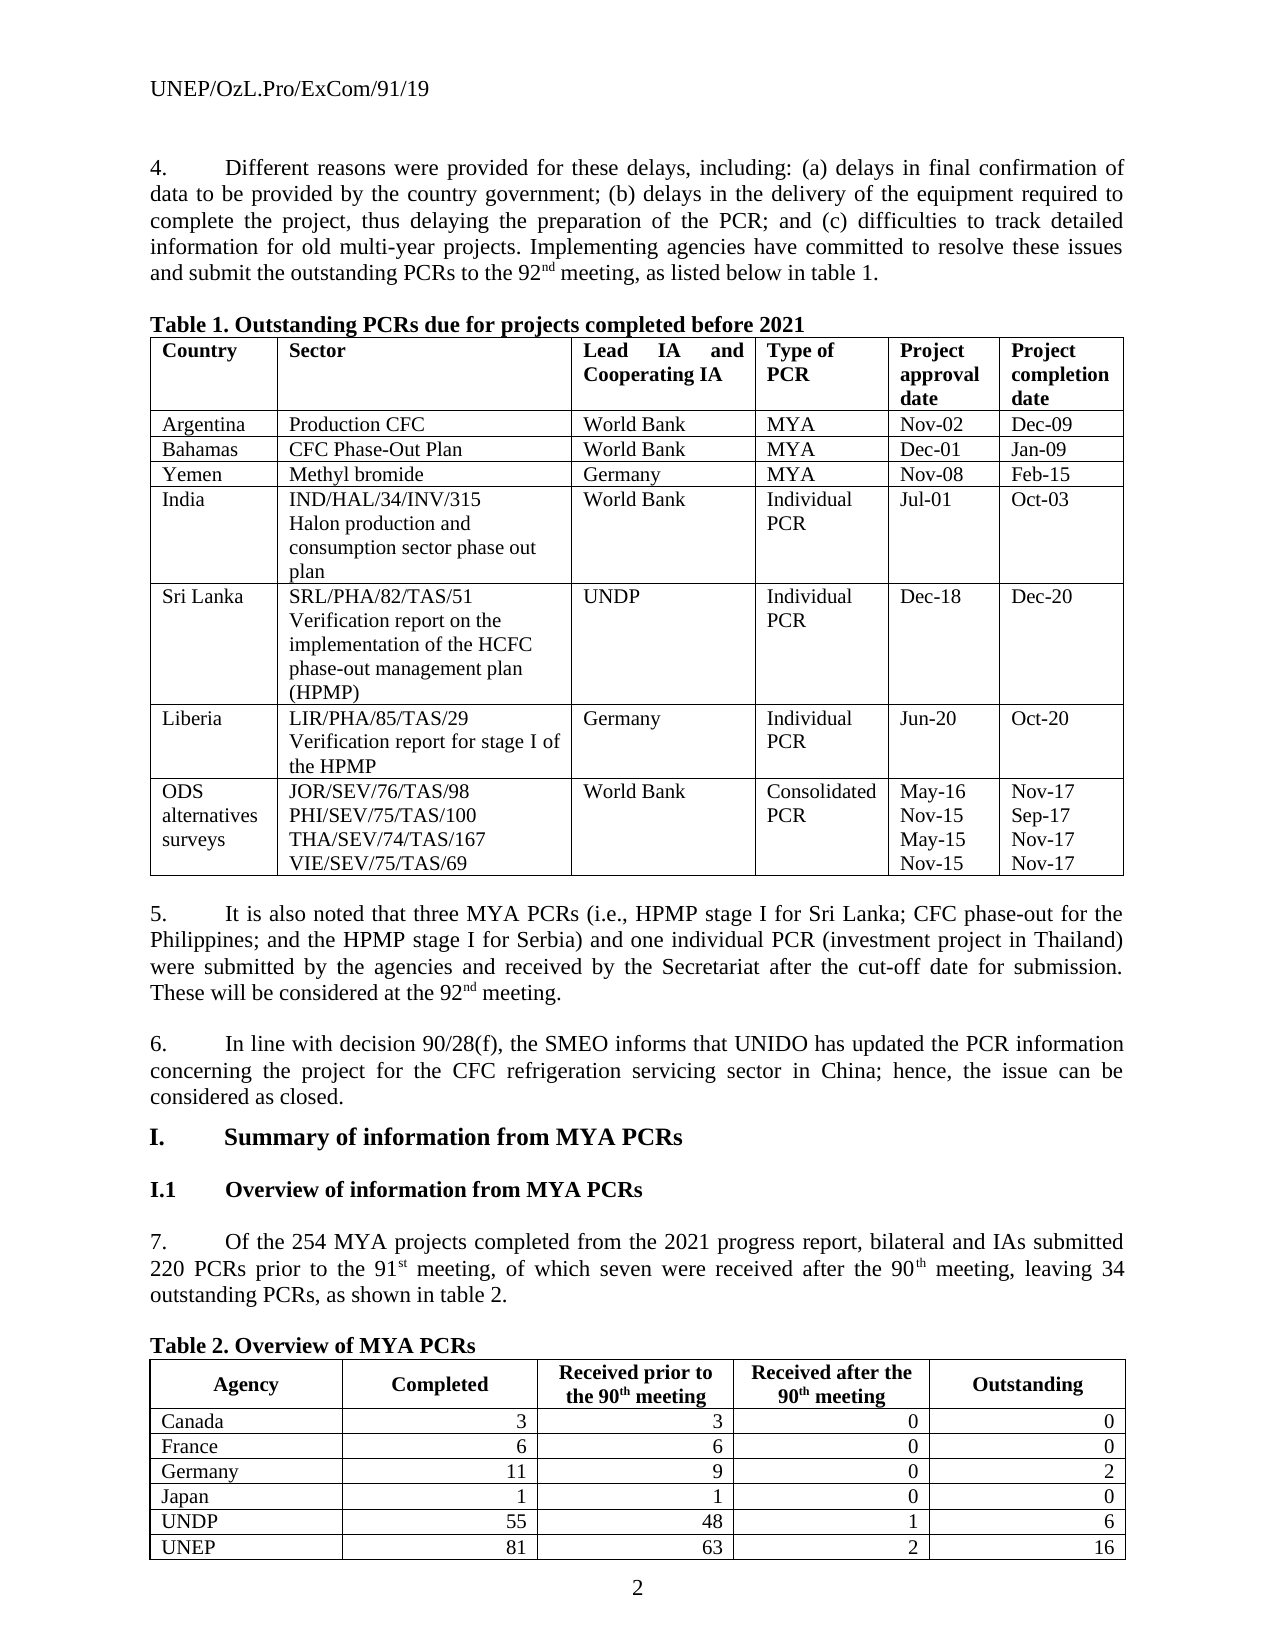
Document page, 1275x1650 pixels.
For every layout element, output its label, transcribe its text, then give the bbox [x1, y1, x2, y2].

table_cell ODS alternatives surveys [151, 779, 277, 875]
table_cell Consolidated PCR [756, 779, 888, 875]
table_cell 0 [734, 1459, 929, 1483]
table_cell Production CFC [278, 411, 571, 436]
table_cell Individual PCR [756, 584, 888, 704]
table_cell 1 [343, 1484, 537, 1508]
table_cell Jun-20 [889, 705, 999, 778]
table_cell Sri Lanka [151, 584, 277, 704]
table_cell 1 [734, 1510, 929, 1533]
table_cell Germany [572, 705, 755, 778]
table_cell Dec-18 [889, 584, 999, 704]
table_cell LIR/PHA/85/TAS/29 Verification report for stage I of the HPMP [278, 705, 571, 778]
table_cell Oct-03 [1000, 487, 1123, 583]
table_cell JOR/SEV/76/TAS/98 PHI/SEV/75/TAS/100 THA/SEV/74/TAS/167 VIE/SEV/75/TAS/69 [278, 779, 571, 875]
table_cell World Bank [572, 487, 755, 583]
table_cell 3 [538, 1409, 733, 1433]
table_cell May-16 Nov-15 May-15 Nov-15 [889, 779, 999, 875]
table_cell 55 [343, 1510, 537, 1533]
table_cell Dec-09 [1000, 411, 1123, 436]
subtitle In line with decision 90/28(f), the SMEO informs that UNIDO has updated the PCR information concerning the project for the CFC refrigeration servicing sector in China; hence, the issue can be considered as closed. [150, 1030, 1125, 1109]
table_cell UNDP [151, 1510, 342, 1533]
table_cell 0 [734, 1484, 929, 1508]
table_cell Germany [151, 1459, 342, 1483]
list Summary of information from MYA PCRs [149, 1122, 1125, 1151]
table_cell World Bank [572, 411, 755, 436]
table_header Completed [343, 1360, 537, 1408]
table_cell Oct-20 [1000, 705, 1123, 778]
table_cell 0 [930, 1409, 1125, 1433]
table_cell 6 [930, 1510, 1125, 1533]
table_cell UNDP [572, 584, 755, 704]
subtitle It is also noted that three MYA PCRs (i.e., HPMP stage I for Sri Lanka; CFC phase-out for the Philippines; and the HPMP stage I for Serbia) and one individual PCR (investment project in Thailand) were submitted by the agencies and received by the Secretariat after the cut-off date for submission. These will be considered at the 92nd meeting. [150, 900, 1125, 1005]
table_header Project completion date [1000, 338, 1123, 410]
table_cell 11 [343, 1459, 537, 1483]
table_header Agency [151, 1360, 342, 1408]
table_cell MYA [756, 437, 888, 461]
table_cell 0 [930, 1484, 1125, 1508]
table_cell CFC Phase-Out Plan [278, 437, 571, 461]
table_header Received prior to the 90th meeting [538, 1360, 733, 1408]
table_cell Jul-01 [889, 487, 999, 583]
subtitle Of the 254 MYA projects completed from the 2021 progress report, bilateral and IAs submitted 220 PCRs prior to the 91st meeting, of which seven were received after the 90th meeting, leaving 34 outstanding PCRs, as shown in table 2. [150, 1228, 1125, 1307]
table_cell Nov-02 [889, 411, 999, 436]
table_header Lead IA and Cooperating IA [572, 338, 755, 410]
table_header Received after the 90th meeting [734, 1360, 929, 1408]
table_header Project approval date [889, 338, 999, 410]
table_cell 0 [734, 1409, 929, 1433]
table_header Outstanding [930, 1360, 1125, 1408]
table_cell Feb-15 [1000, 462, 1123, 486]
subtitle Different reasons were provided for these delays, including: (a) delays in final confirmation of data to be provided by the country government; (b) delays in the delivery of the equipment required to complete the project, thus delaying the preparation of the PCR; and (c) difficulties to track detailed information for old multi-year projects. Implementing agencies have committed to resolve these issues and submit the outstanding PCRs to the 92nd meeting, as listed below in table 1. [150, 154, 1125, 286]
table_cell Dec-01 [889, 437, 999, 461]
table_cell SRL/PHA/82/TAS/51 Verification report on the implementation of the HCFC phase-out management plan (HPMP) [278, 584, 571, 704]
table_cell Individual PCR [756, 705, 888, 778]
table_cell Nov-17 Sep-17 Nov-17 Nov-17 [1000, 779, 1123, 875]
table_cell World Bank [572, 437, 755, 461]
table_cell 3 [343, 1409, 537, 1433]
table_header Sector [278, 338, 571, 410]
table_cell 2 [930, 1459, 1125, 1483]
table_cell World Bank [572, 779, 755, 875]
table_cell Individual PCR [756, 487, 888, 583]
table_cell 0 [734, 1434, 929, 1458]
table_cell India [151, 487, 277, 583]
table_cell Yemen [151, 462, 277, 486]
table_cell Methyl bromide [278, 462, 571, 486]
table_cell MYA [756, 462, 888, 486]
table_cell 81 [343, 1535, 537, 1559]
table_cell Dec-20 [1000, 584, 1123, 704]
subtitle Table 2. Overview of MYA PCRs [150, 1332, 1125, 1359]
table_cell Liberia [151, 705, 277, 778]
table_cell Japan [151, 1484, 342, 1508]
table_header Type of PCR [756, 338, 888, 410]
table_cell IND/HAL/34/INV/315 Halon production and consumption sector phase out plan [278, 487, 571, 583]
table_cell MYA [756, 411, 888, 436]
table_cell Bahamas [151, 437, 277, 461]
table_cell Argentina [151, 411, 277, 436]
table_cell Jan-09 [1000, 437, 1123, 461]
table_cell Nov-08 [889, 462, 999, 486]
table_cell Germany [572, 462, 755, 486]
table_cell France [151, 1434, 342, 1458]
text I.1 Overview of information from MYA PCRs [150, 1176, 1125, 1202]
table_cell 2 [734, 1535, 929, 1559]
table_cell UNEP [151, 1535, 342, 1559]
table_cell 48 [538, 1510, 733, 1533]
table_header Country [151, 338, 277, 410]
table_cell 6 [538, 1434, 733, 1458]
table_cell 1 [538, 1484, 733, 1508]
table_cell 63 [538, 1535, 733, 1559]
table_cell 6 [343, 1434, 537, 1458]
table_cell Canada [151, 1409, 342, 1433]
table_cell 9 [538, 1459, 733, 1483]
subtitle Table 1. Outstanding PCRs due for projects completed before 2021 [150, 311, 1125, 337]
table_cell 0 [930, 1434, 1125, 1458]
table_cell 16 [930, 1535, 1125, 1559]
